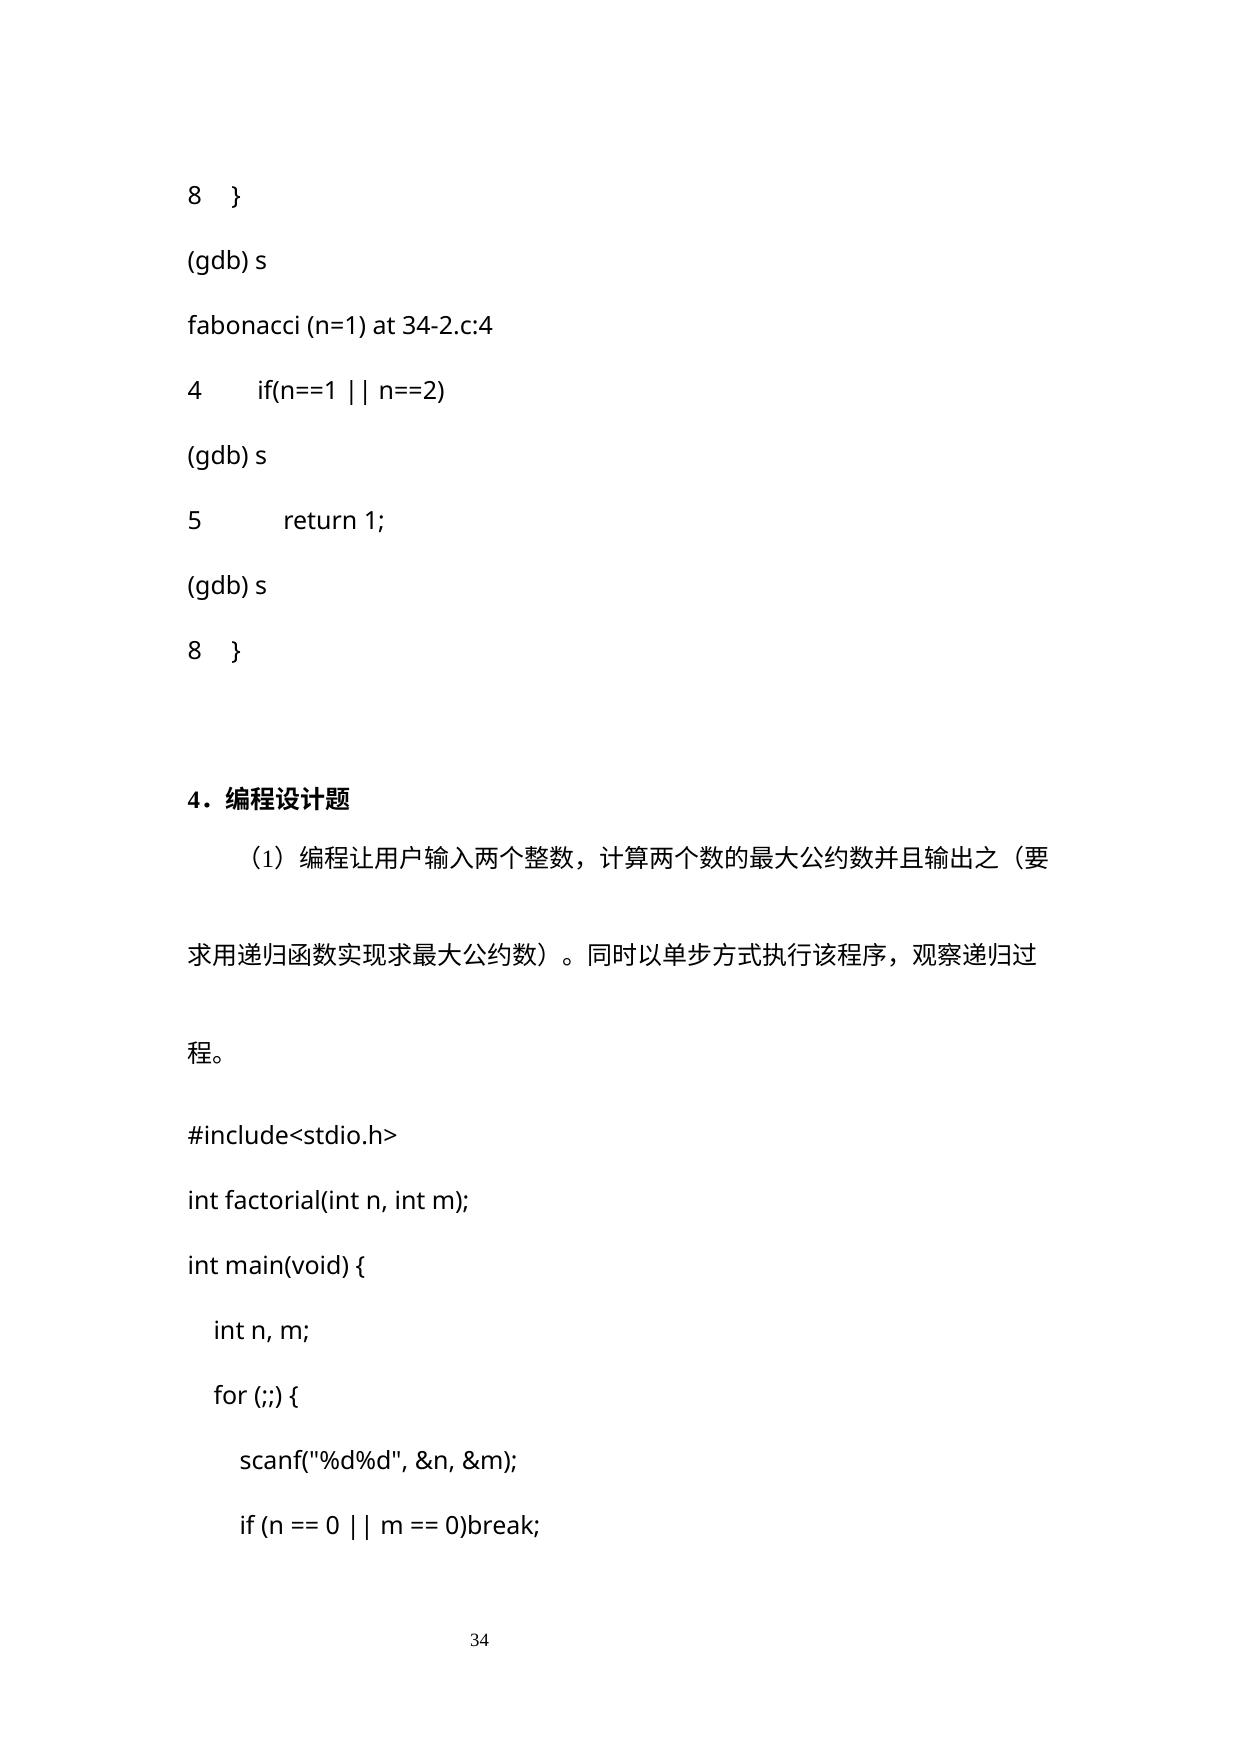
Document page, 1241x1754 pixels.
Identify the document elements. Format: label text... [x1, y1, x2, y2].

text scanf("%d%d", &n, &m); [187, 1427, 1053, 1492]
text for (;;) { [187, 1362, 1053, 1427]
text (gdb) s [187, 227, 1053, 292]
text int n, m; [187, 1297, 1053, 1362]
text 5 return 1; [187, 487, 1053, 552]
text (gdb) s [187, 422, 1053, 487]
text 4．编程设计题 [187, 779, 1053, 816]
text 8 } [187, 162, 1053, 227]
text int main(void) { [187, 1232, 1053, 1297]
text int factorial(int n, int m); [187, 1167, 1053, 1232]
text （1）编程让用户输入两个整数，计算两个数的最大公约数并且输出之（要求用递归函数实现求最大公约数）。同时以单步方式执行该程序，观察递归过程。 [187, 824, 1053, 1084]
text 4 if(n==1 || n==2) [187, 357, 1053, 422]
text 8 } [187, 617, 1053, 682]
text fabonacci (n=1) at 34-2.c:4 [187, 292, 1053, 357]
text (gdb) s [187, 552, 1053, 617]
text #include<stdio.h> [187, 1102, 1053, 1167]
text if (n == 0 || m == 0)break; [187, 1492, 1053, 1557]
